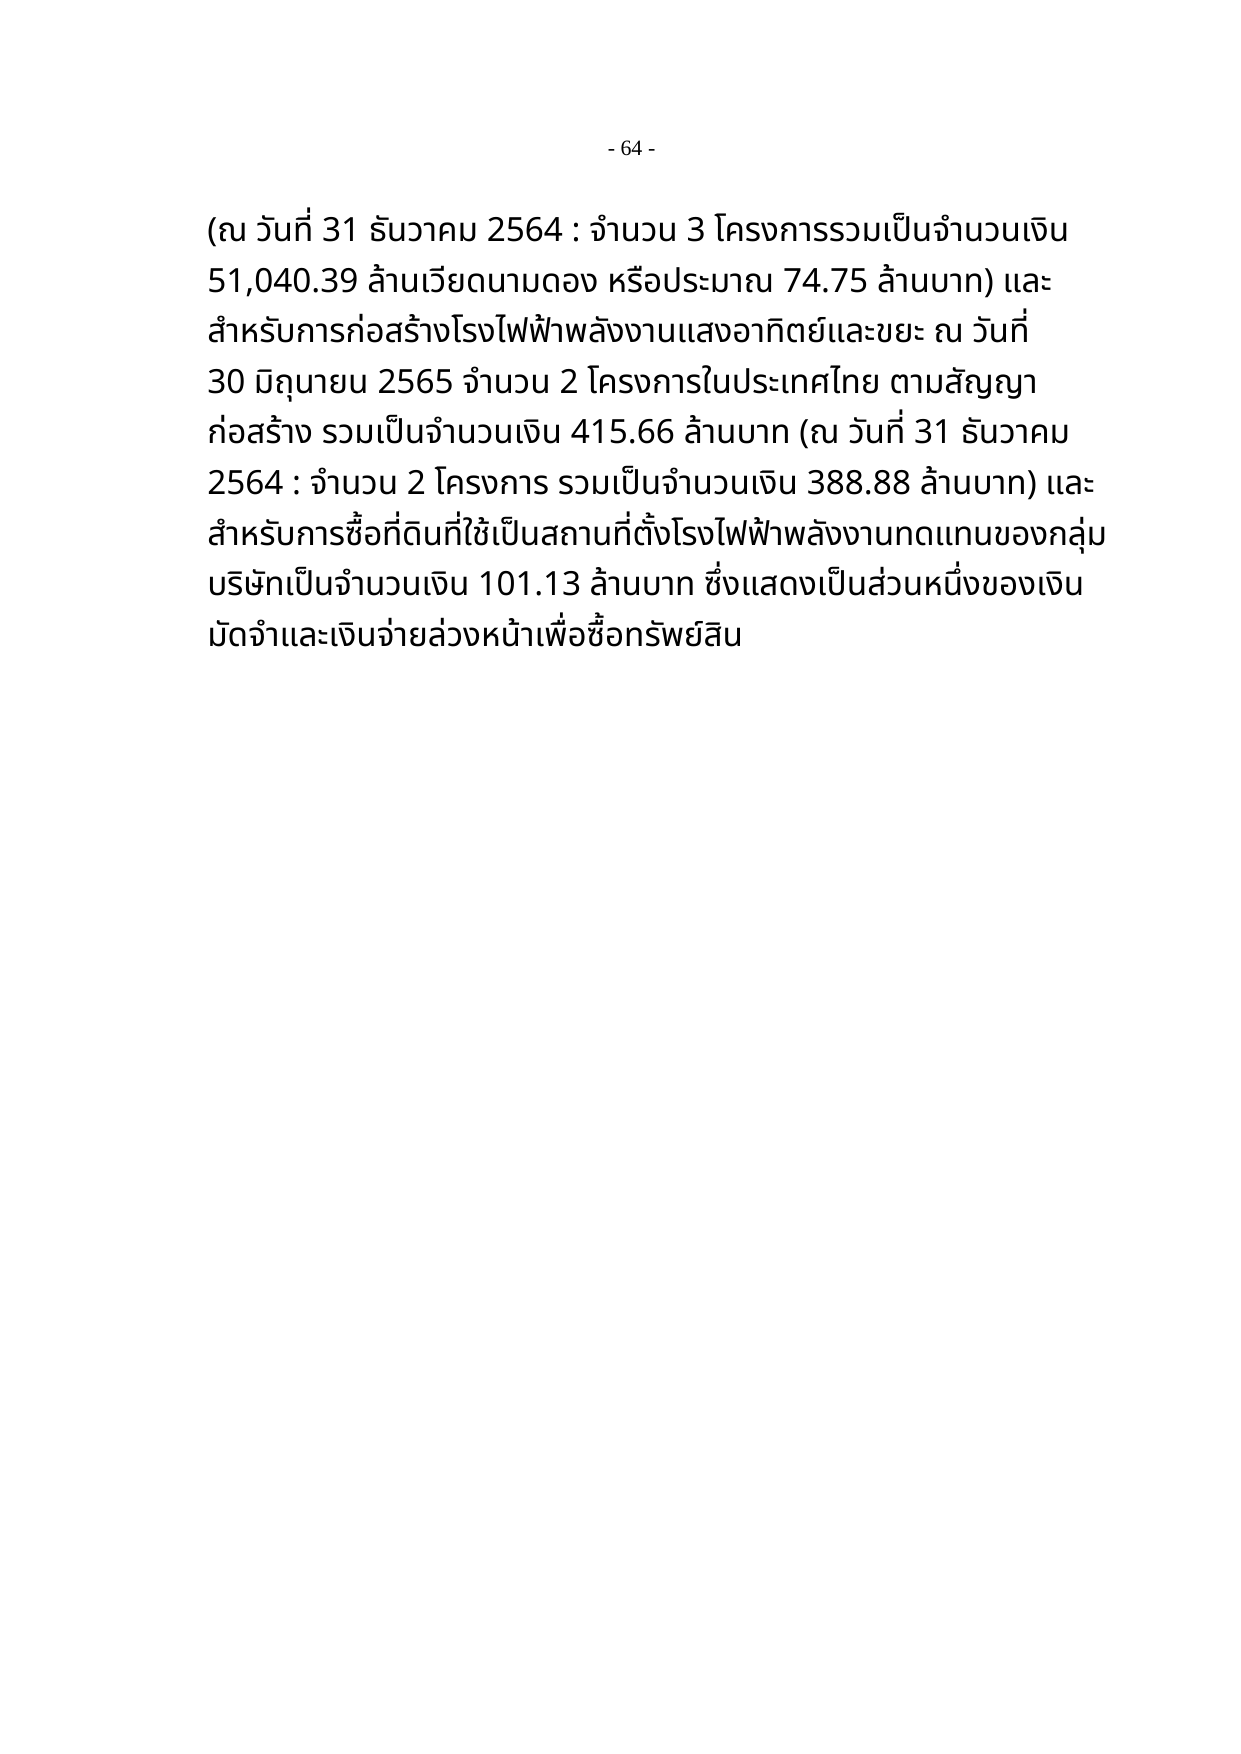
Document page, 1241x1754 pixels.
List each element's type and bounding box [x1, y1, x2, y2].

text [207, 206, 1116, 661]
